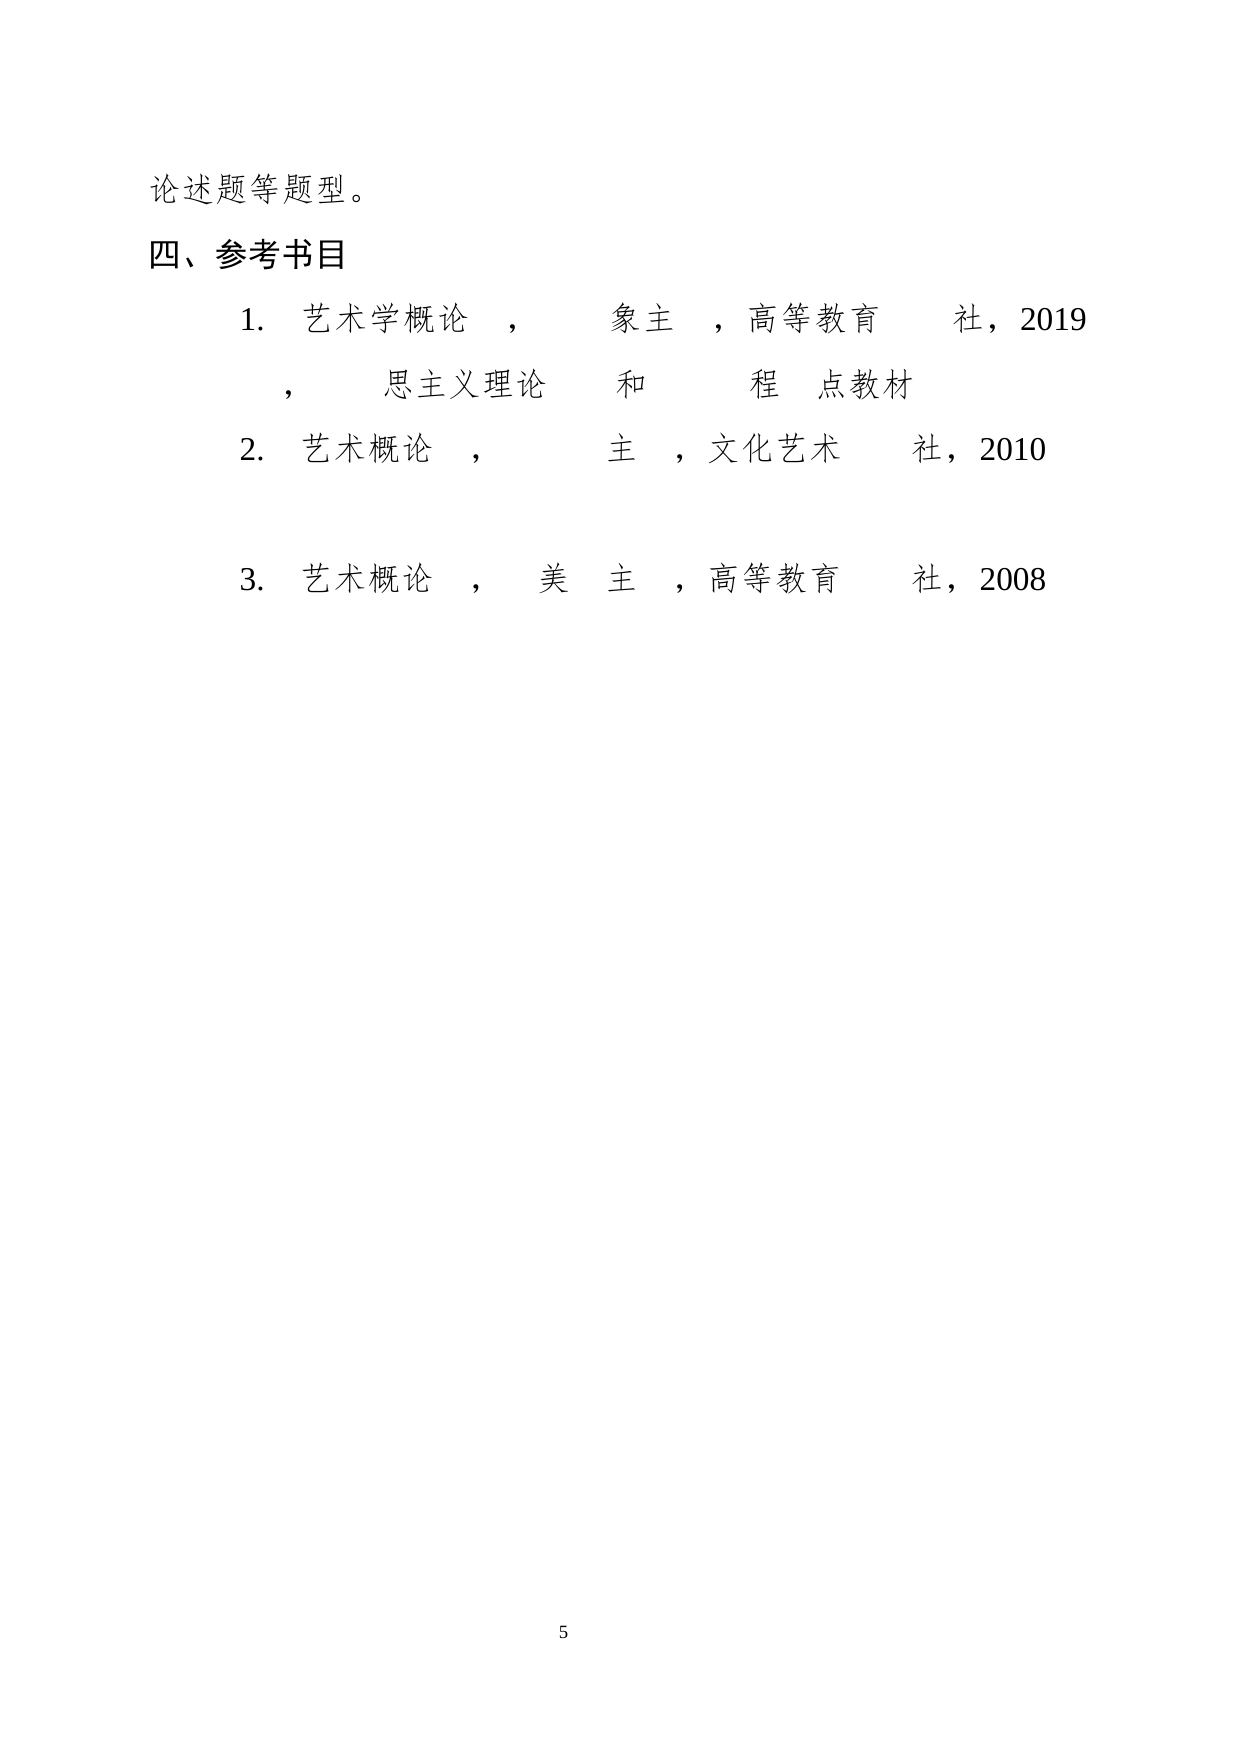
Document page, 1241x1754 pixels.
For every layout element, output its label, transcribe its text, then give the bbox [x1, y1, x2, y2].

text 3.《艺术概论》，孙美兰主编，高等教育出版社，2008年第二版 [148, 545, 1087, 675]
text 2.《艺术概论》，王宏建主编，文化艺术出版社，2010年第一版 [148, 415, 1087, 545]
text 1.《艺术学概论》，彭吉象主编，高等教育出版社，2019年第一版，马克思主义理论研究和建设工程重点教材 [148, 285, 1087, 415]
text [148, 155, 1087, 220]
list 四、参考书目 [148, 220, 1087, 285]
